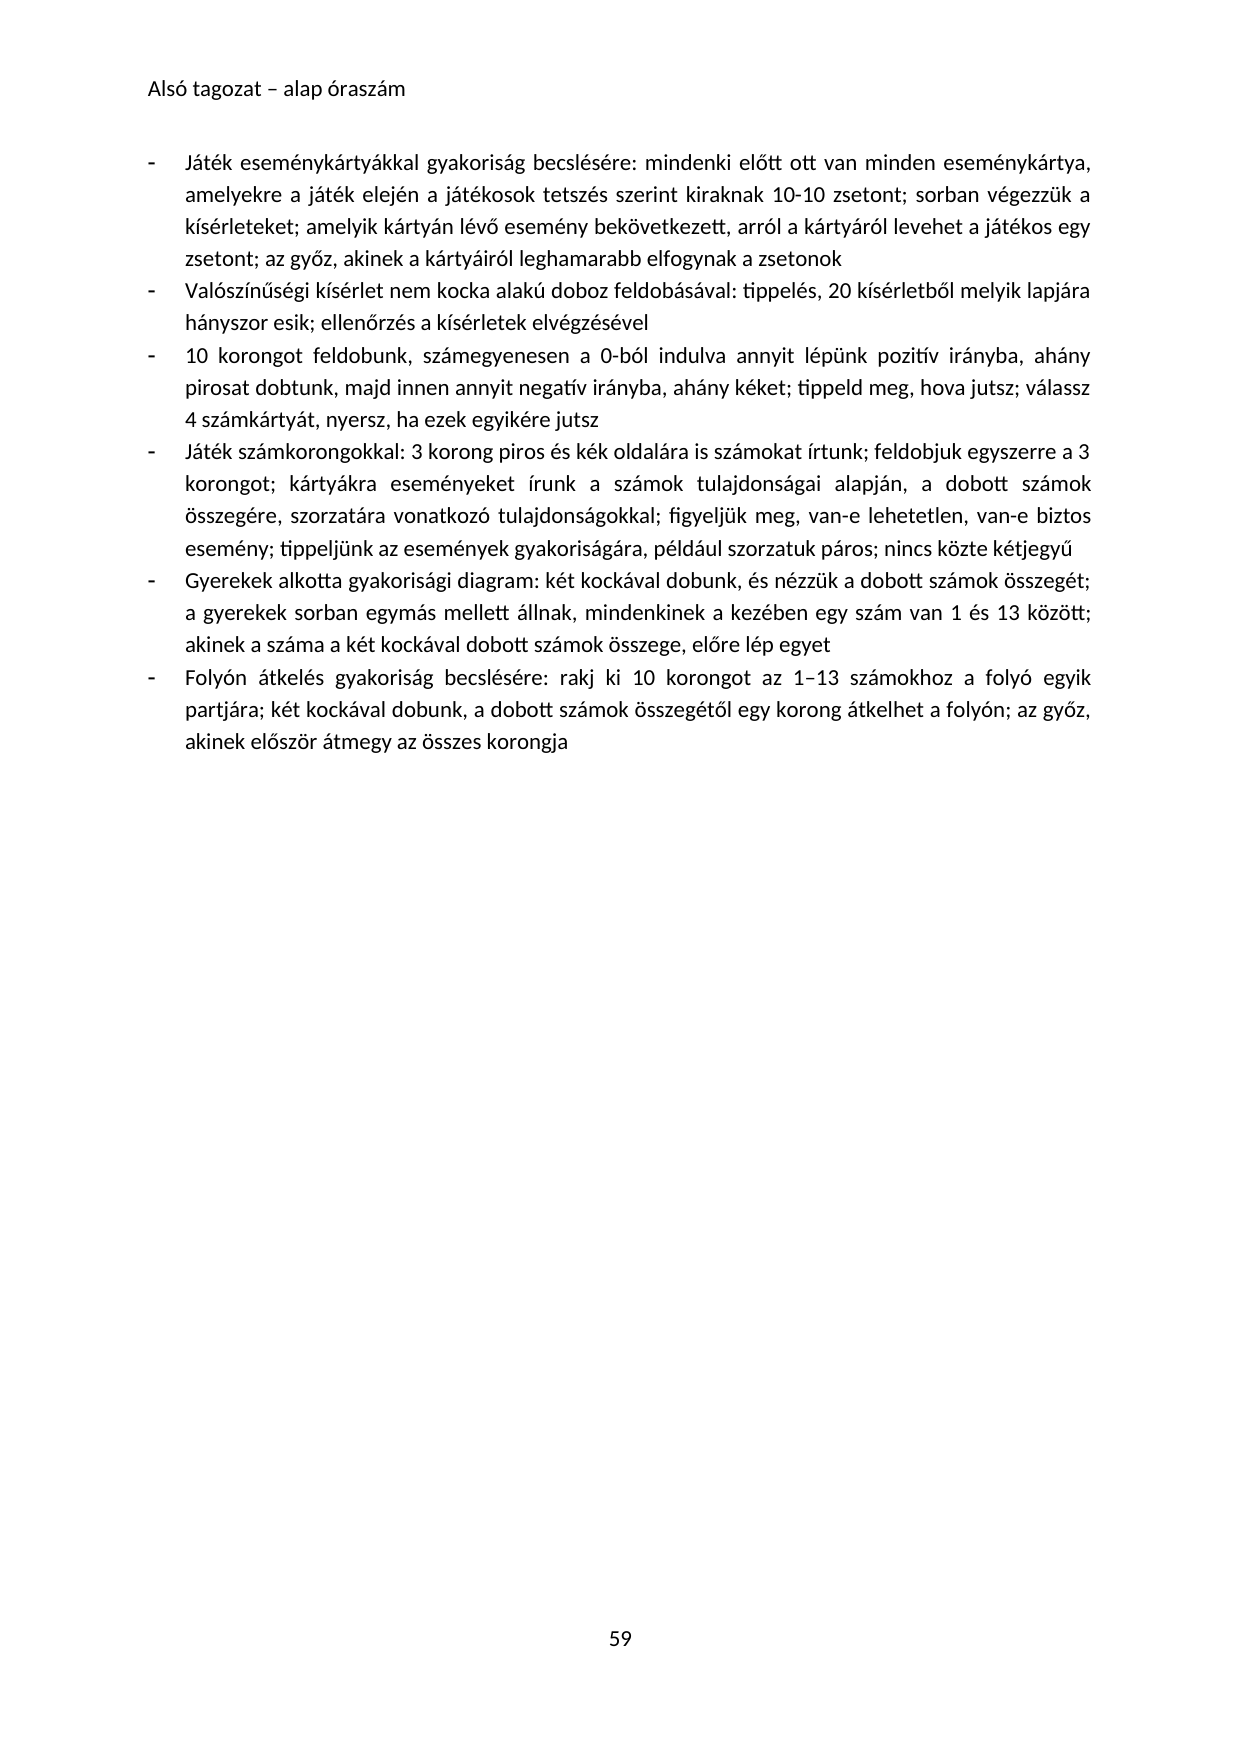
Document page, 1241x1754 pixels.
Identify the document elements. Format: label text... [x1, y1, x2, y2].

list Játék számkorongokkal: 3 korong piros és kék oldalára is számokat írtunk; feldobjuk egyszerre a 3 korongot; kártyákra eseményeket írunk a számok tulajdonságai alapján, a dobott számok összegére, szorzatára vonatkozó tulajdonságokkal; figyeljük meg, van-e lehetetlen, van-e biztos esemény; tippeljünk az események gyakoriságára, például szorzatuk páros; nincs közte kétjegyű [148, 437, 1093, 562]
list 10 korongot feldobunk, számegyenesen a 0-ból indulva annyit lépünk pozitív irányba, ahány pirosat dobtunk, majd innen annyit negatív irányba, ahány kéket; tippeld meg, hova jutsz; válassz 4 számkártyát, nyersz, ha ezek egyikére jutsz [148, 341, 1093, 433]
list Folyón átkelés gyakoriság becslésére: rakj ki 10 korongot az 1–13 számokhoz a folyó egyik partjára; két kockával dobunk, a dobott számok összegétől egy korong átkelhet a folyón; az győz, akinek először átmegy az összes korongja [148, 663, 1093, 755]
list Játék eseménykártyákkal gyakoriság becslésére: mindenki előtt ott van minden eseménykártya, amelyekre a játék elején a játékosok tetszés szerint kiraknak 10-10 zsetont; sorban végezzük a kísérleteket; amelyik kártyán lévő esemény bekövetkezett, arról a kártyáról levehet a játékos egy zsetont; az győz, akinek a kártyáiról leghamarabb elfogynak a zsetonok [148, 148, 1093, 272]
list Gyerekek alkotta gyakorisági diagram: két kockával dobunk, és nézzük a dobott számok összegét; a gyerekek sorban egymás mellett állnak, mindenkinek a kezében egy szám van 1 és 13 között; akinek a száma a két kockával dobott számok összege, előre lép egyet [148, 566, 1093, 658]
list Valószínűségi kísérlet nem kocka alakú doboz feldobásával: tippelés, 20 kísérletből melyik lapjára hányszor esik; ellenőrzés a kísérletek elvégzésével [148, 276, 1093, 337]
